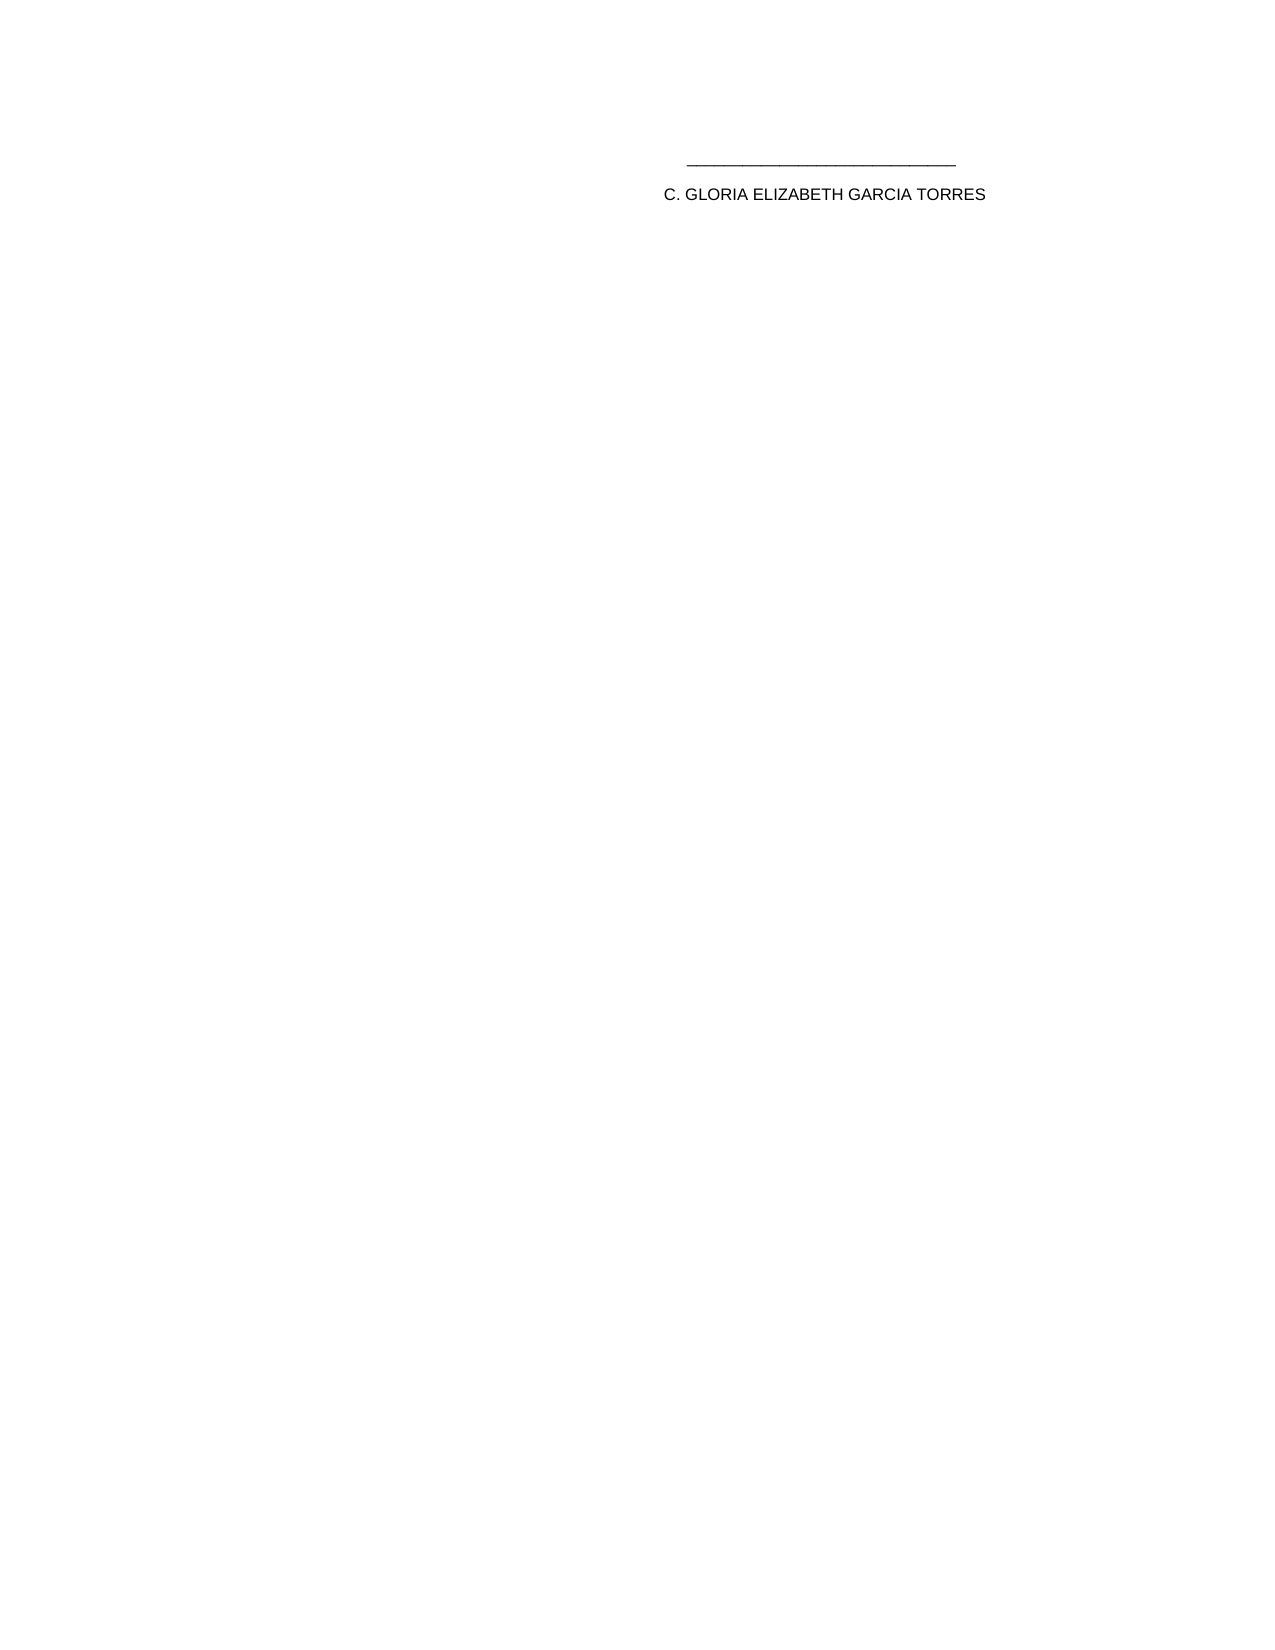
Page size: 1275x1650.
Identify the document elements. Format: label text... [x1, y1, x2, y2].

text C. GLORIA ELIZABETH GARCIA TORRES [177, 185, 1098, 204]
text _____________________________ [177, 148, 1098, 167]
